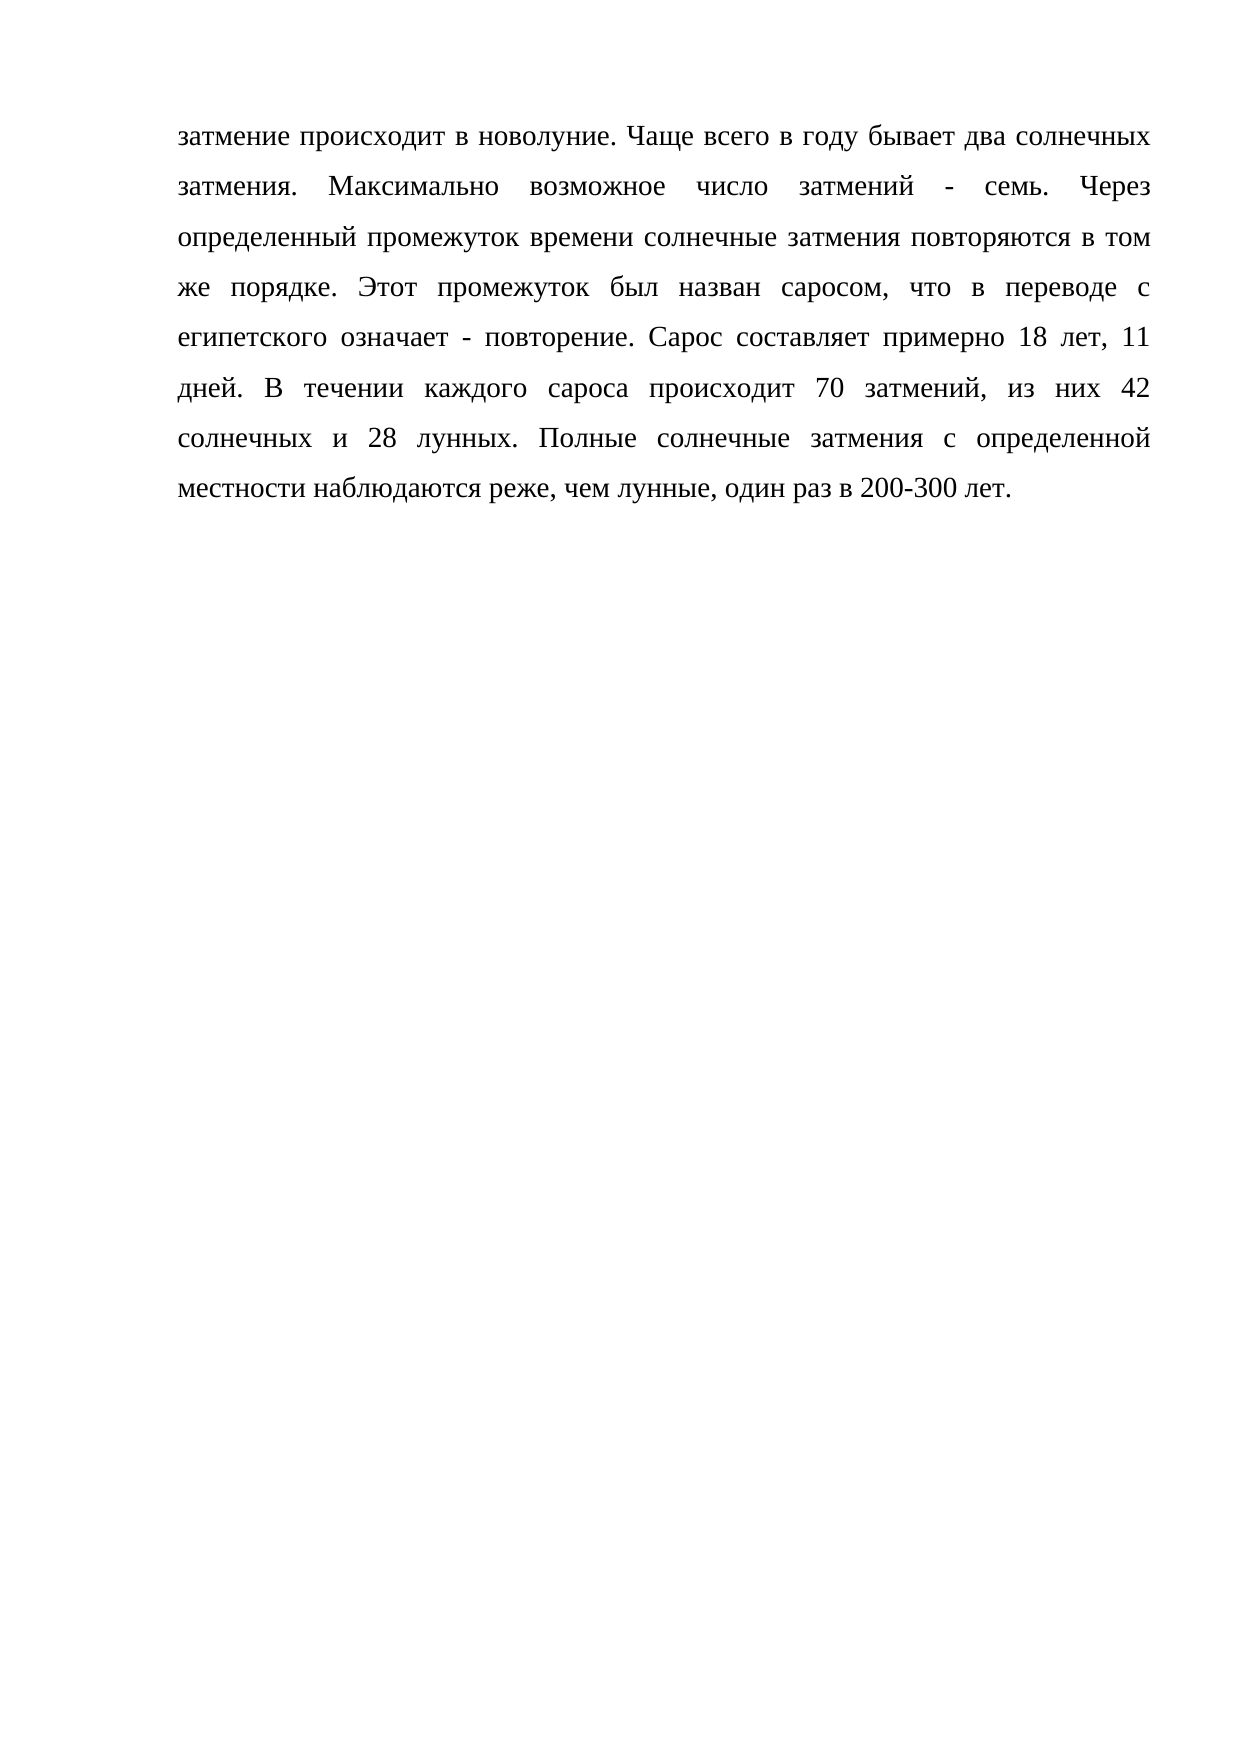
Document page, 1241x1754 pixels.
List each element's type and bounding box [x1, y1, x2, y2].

text [177, 118, 1152, 504]
